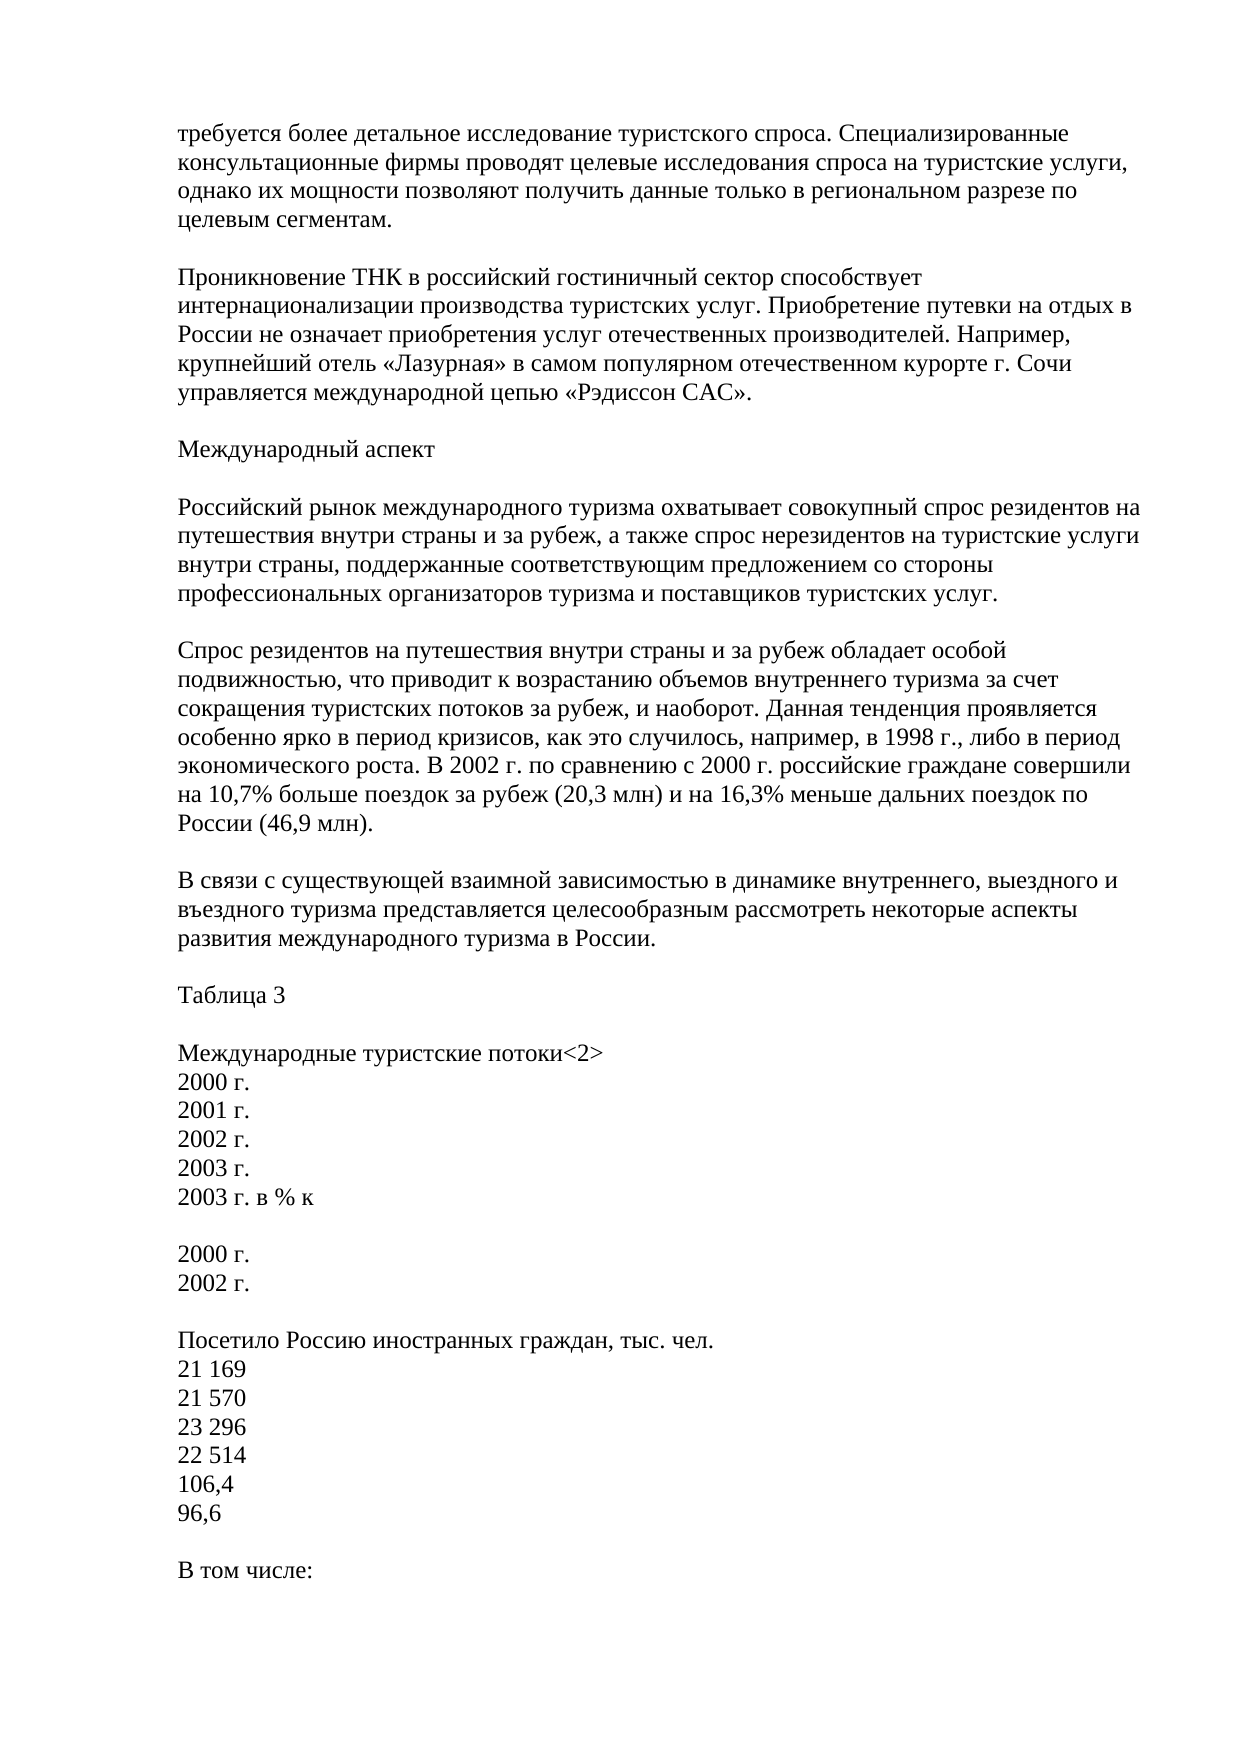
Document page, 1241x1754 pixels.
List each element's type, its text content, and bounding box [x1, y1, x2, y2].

text 2003 г. в % к [177, 1182, 1152, 1211]
text В том числе: [177, 1556, 1152, 1584]
text Посетило Россию иностранных граждан, тыс. чел. [177, 1326, 1152, 1354]
text Спрос резидентов на путешествия внутри страны и за рубеж обладает особой подвижностью, что приводит к возрастанию объемов внутреннего туризма за счет сокращения туристских потоков за рубеж, и наоборот. Данная тенденция проявляется особенно ярко в период кризисов, как это случилось, например, в 1998 г., либо в период экономического роста. В 2002 г. по сравнению с 2000 г. российские граждане совершили на 10,7% больше поездок за рубеж (20,3 млн) и на 16,3% меньше дальних поездок по России (46,9 млн). [177, 636, 1152, 837]
text 2003 г. [177, 1153, 1152, 1182]
text 23 296 [177, 1412, 1152, 1441]
text В связи с существующей взаимной зависимостью в динамике внутреннего, выездного и въездного туризма представляется целесообразным рассмотреть некоторые аспекты развития международного туризма в России. [177, 866, 1152, 952]
text Таблица 3 [177, 981, 1152, 1009]
text Международные туристские потоки<2> [177, 1038, 1152, 1067]
text 96,6 [177, 1498, 1152, 1527]
text 21 570 [177, 1383, 1152, 1412]
text 2002 г. [177, 1268, 1152, 1297]
text 2001 г. [177, 1096, 1152, 1124]
text 106,4 [177, 1469, 1152, 1498]
text 21 169 [177, 1354, 1152, 1383]
text Проникновение ТНК в российский гостиничный сектор способствует интернационализации производства туристских услуг. Приобретение путевки на отдых в России не означает приобретения услуг отечественных производителей. Например, крупнейший отель «Лазурная» в самом популярном отечественном курорте г. Сочи управляется международной цепью «Рэдиссон САС». [177, 262, 1152, 406]
text 2000 г. [177, 1239, 1152, 1268]
text Российский рынок международного туризма охватывает совокупный спрос резидентов на путешествия внутри страны и за рубеж, а также спрос нерезидентов на туристские услуги внутри страны, поддержанные соответствующим предложением со стороны профессиональных организаторов туризма и поставщиков туристских услуг. [177, 492, 1152, 607]
text Международный аспект [177, 434, 1152, 463]
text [177, 118, 1152, 233]
text 2002 г. [177, 1124, 1152, 1153]
text 22 514 [177, 1441, 1152, 1469]
text 2000 г. [177, 1067, 1152, 1096]
